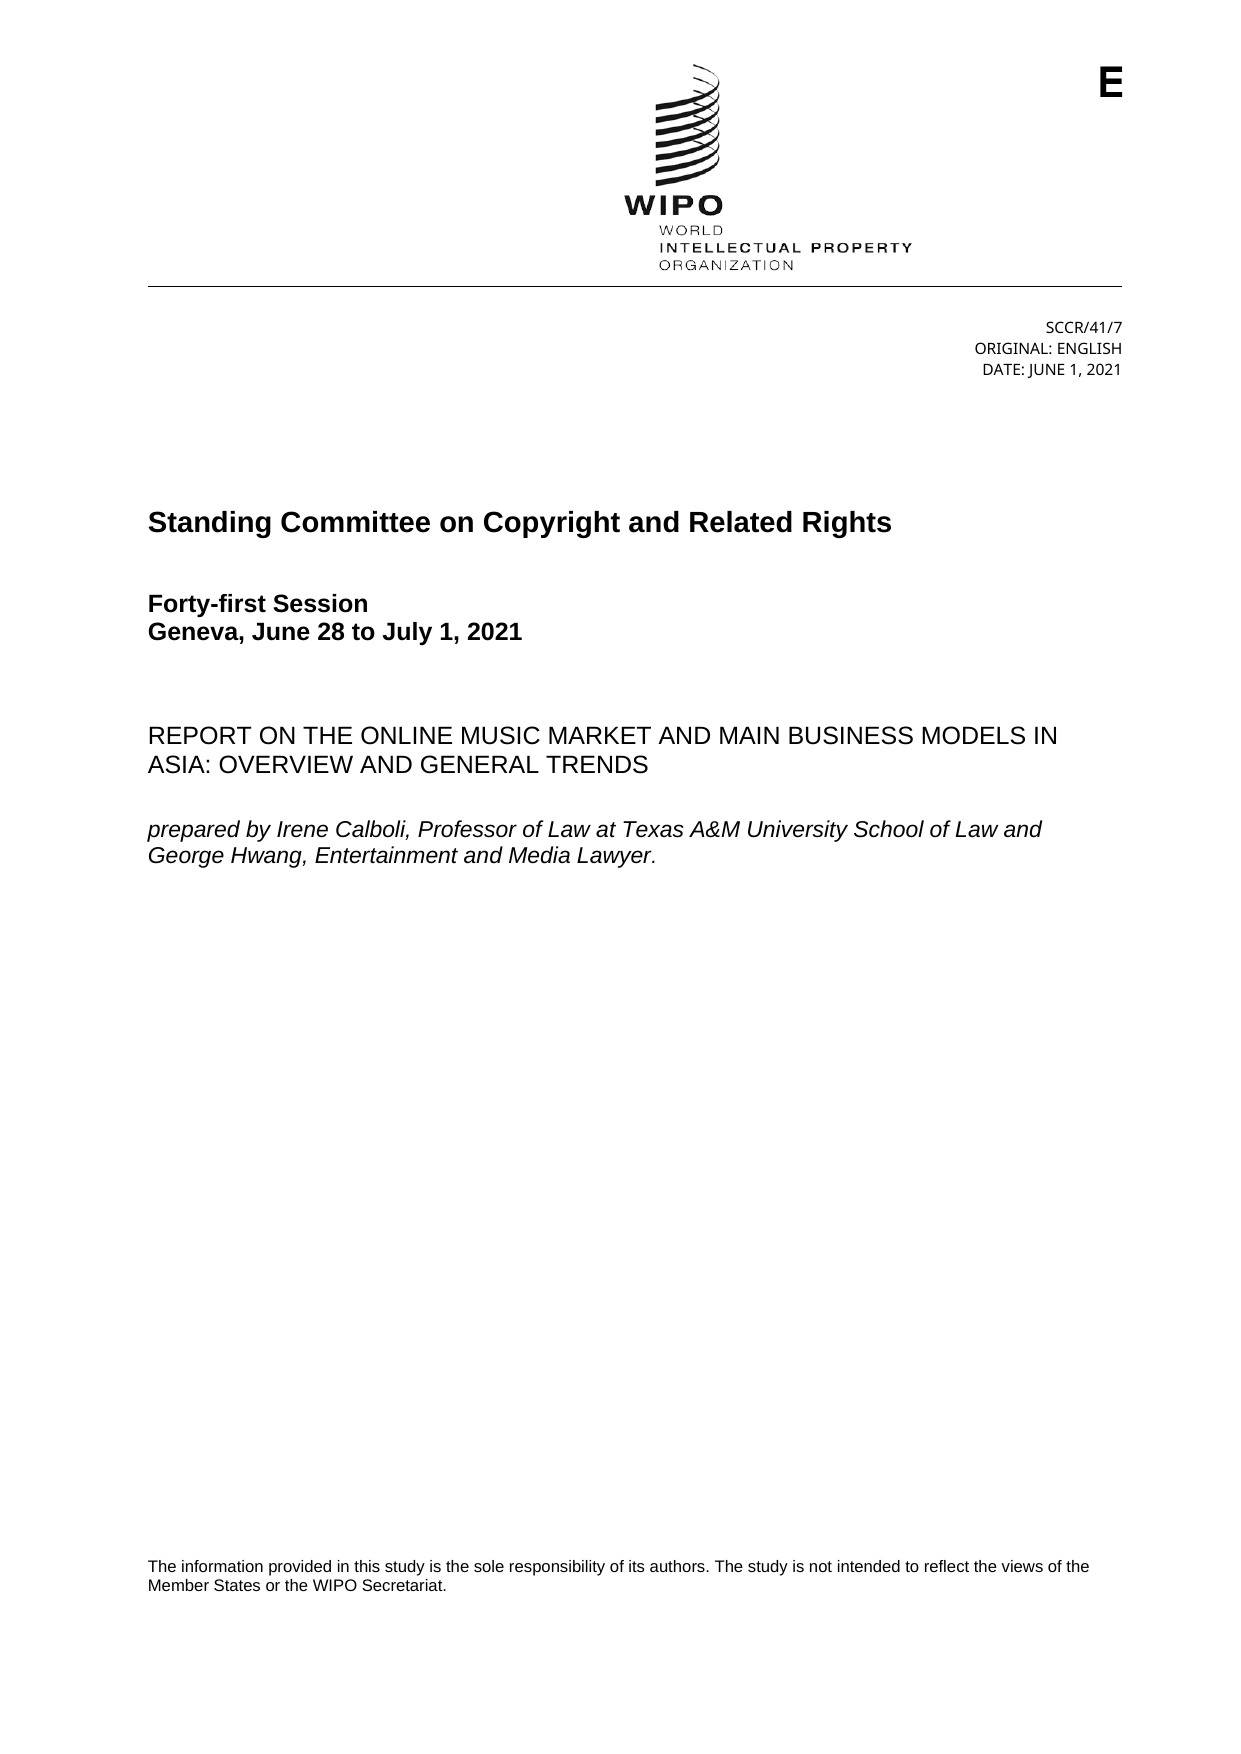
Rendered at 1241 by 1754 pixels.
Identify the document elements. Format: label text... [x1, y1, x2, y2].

text Report on the Online Music Market and Main Business Models in Asia: Overview and General Trends [148, 721, 1122, 779]
text SCCR/41/7 [148, 287, 1122, 338]
picture [623, 59, 1123, 274]
text DATE: JUNE 1, 2021 [148, 359, 1122, 380]
text Geneva, June 28 to July 1, 2021 [148, 617, 1122, 646]
text Forty-first Session [148, 589, 1122, 617]
text ORIGINAL: ENGLISH [148, 338, 1122, 359]
text prepared by Irene Calboli, Professor of Law at Texas A&M University School of Law and [148, 816, 1122, 842]
text George Hwang, Entertainment and Media Lawyer. [148, 842, 1122, 869]
subtitle Standing Committee on Copyright and Related Rights [148, 505, 1122, 539]
